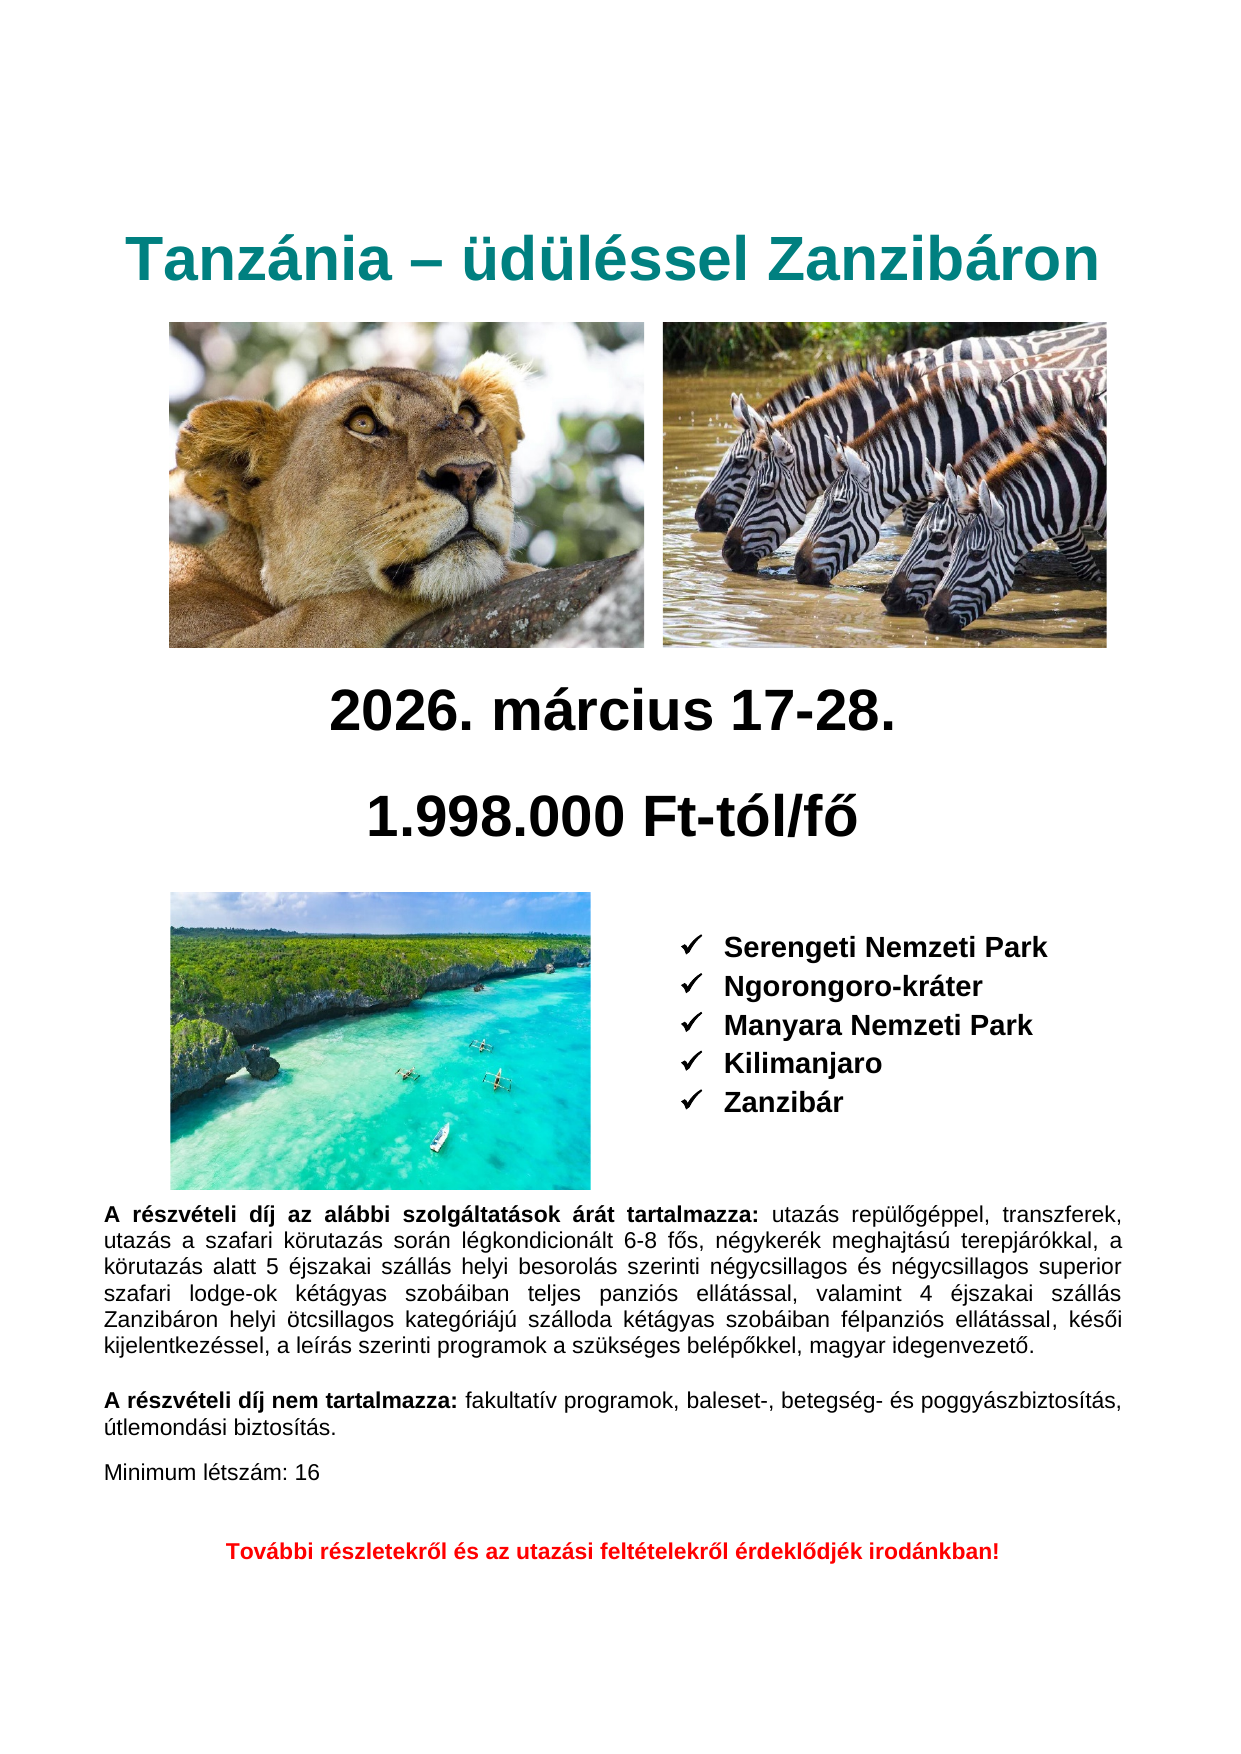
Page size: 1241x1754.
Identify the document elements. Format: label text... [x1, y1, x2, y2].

text A részvételi díj az alábbi szolgáltatások árát tartalmazza: utazás repülőgéppel, transzferek, utazás a szafari körutazás során légkondicionált 6-8 fős, négykerék meghajtású terepjárókkal, a körutazás alatt 5 éjszakai szállás helyi besorolás szerinti négycsillagos és négycsillagos superior szafari lodge-ok kétágyas szobáiban teljes panziós ellátással, valamint 4 éjszakai szállás Zanzibáron helyi ötcsillagos kategóriájú szálloda kétágyas szobáiban félpanziós ellátással, késői kijelentkezéssel, a leírás szerinti programok a szükséges belépőkkel, magyar idegenvezető. [103, 1201, 1122, 1359]
list Ngorongoro-kráter [679, 969, 1066, 1003]
list Manyara Nemzeti Park [679, 1008, 1066, 1041]
list Serengeti Nemzeti Park [679, 930, 1093, 964]
text 2026. március 17-28. [103, 676, 1122, 743]
picture [662, 322, 1107, 648]
picture [169, 322, 645, 648]
text Tanzánia – üdüléssel Zanzibáron [103, 222, 1122, 293]
picture [170, 892, 591, 1190]
text A részvételi díj nem tartalmazza: fakultatív programok, baleset-, betegség- és poggyászbiztosítás, útlemondási biztosítás. [103, 1387, 1122, 1440]
list Zanzibár [679, 1085, 1066, 1119]
list Kilimanjaro [679, 1046, 1066, 1080]
text További részletekről és az utazási feltételekről érdeklődjék irodánkban! [103, 1538, 1122, 1565]
text 1.998.000 Ft-tól/fő [103, 781, 1122, 848]
text Minimum létszám: 16 [103, 1459, 1093, 1486]
